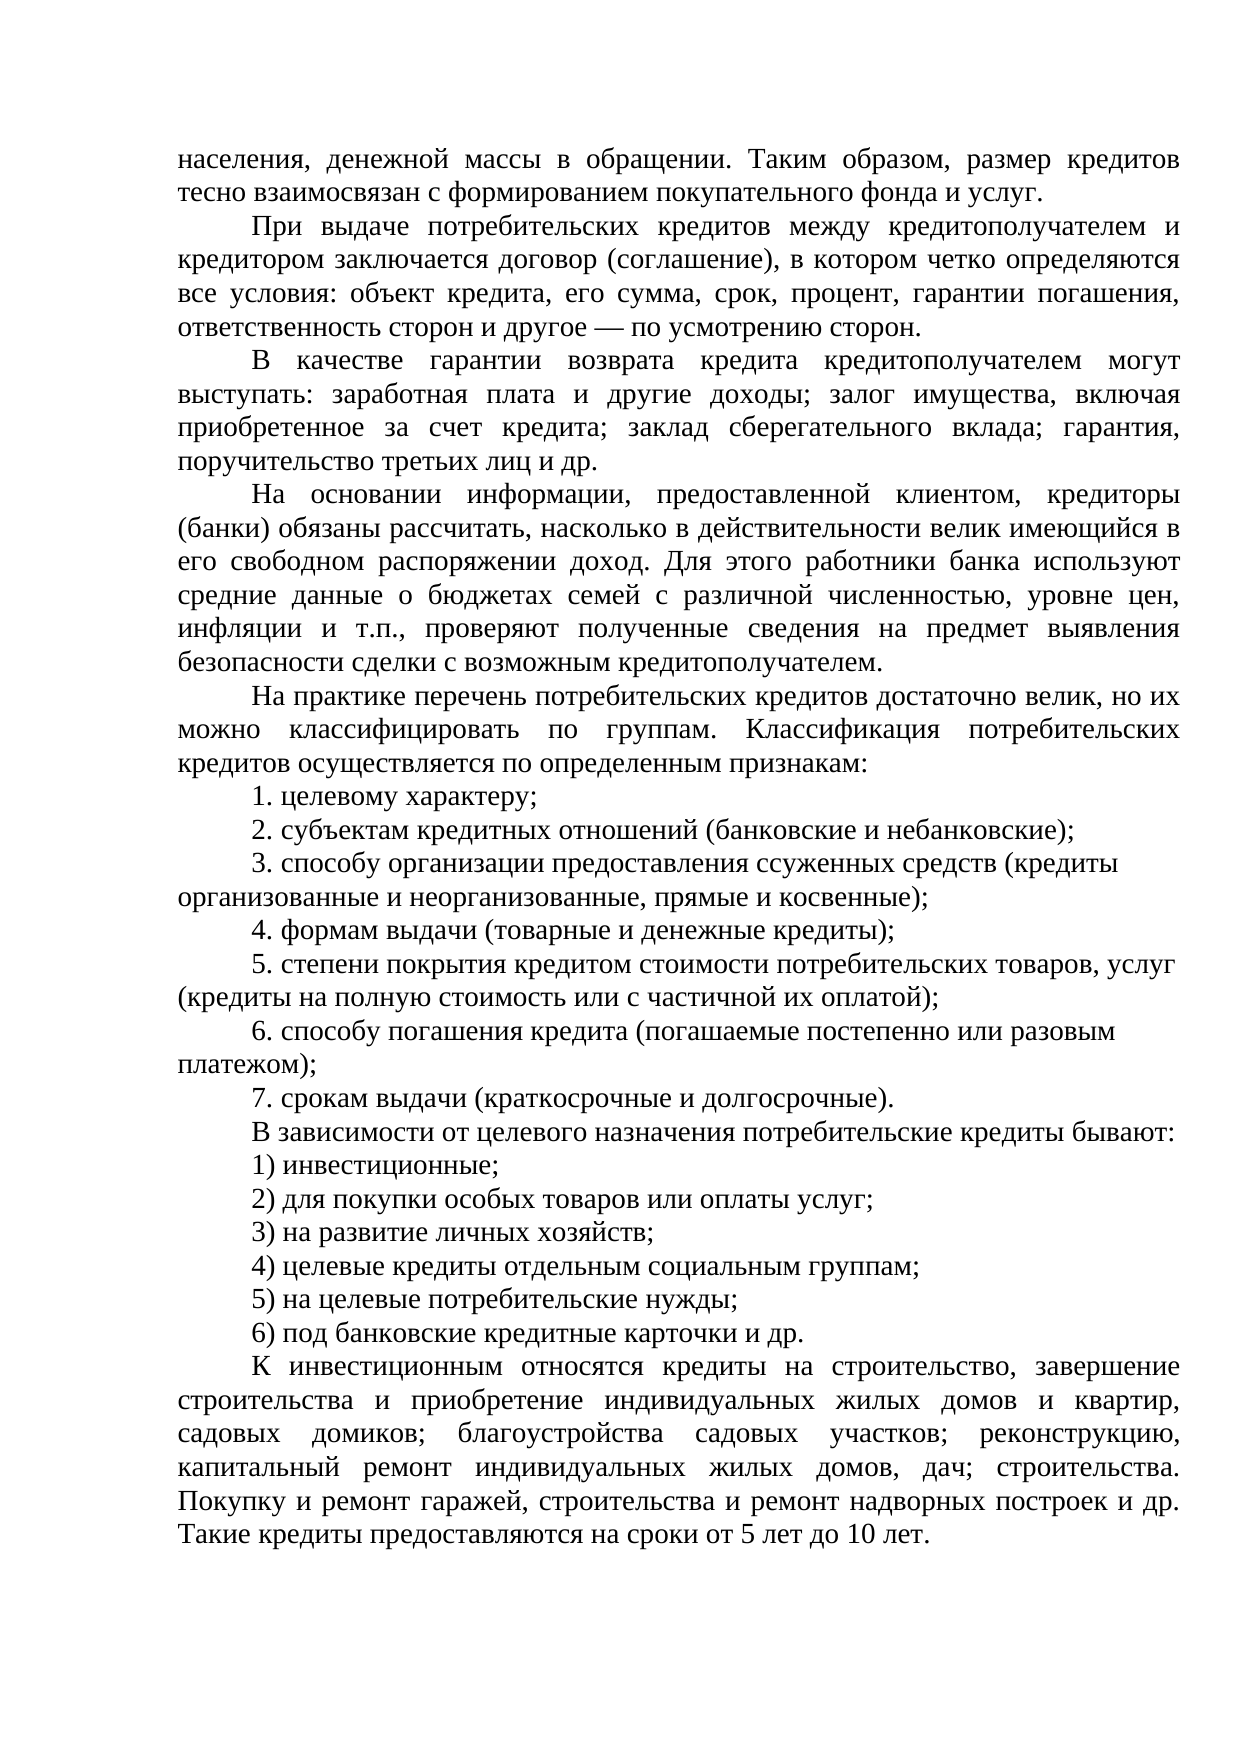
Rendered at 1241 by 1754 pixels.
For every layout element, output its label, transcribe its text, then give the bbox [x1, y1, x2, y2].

text 1) инвестиционные; [177, 1147, 1181, 1181]
text 3) на развитие личных хозяйств; [177, 1214, 1181, 1248]
list степени покрытия кредитом стоимости потребительских товаров, услуг (кредиты на полную стоимость или с частичной их оплатой); [177, 946, 1181, 1013]
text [177, 141, 1181, 208]
text На практике перечень потребительских кредитов достаточно велик, но их можно классифицировать по группам. Классификация потребительских кредитов осуществляется по определенным признакам: [177, 678, 1181, 778]
text 5) на целевые потребительские нужды; [177, 1281, 1181, 1315]
text При выдаче потребительских кредитов между кредитополучателем и кредитором заключается договор (соглашение), в котором четко определяются все условия: объект кредита, его сумма, срок, процент, гарантии погашения, ответственность сторон и другое — по усмотрению сторон. [177, 208, 1181, 342]
list способу организации предоставления ссуженных средств (кредиты организованные и неорганизованные, прямые и косвенные); [177, 845, 1181, 912]
text 6) под банковские кредитные карточки и др. [177, 1315, 1181, 1348]
text К инвестиционным относятся кредиты на строительство, завершение строительства и приобретение индивидуальных жилых домов и квартир, садовых домиков; благоустройства садовых участков; реконструкцию, капитальный ремонт индивидуальных жилых домов, дач; строительства. Покупку и ремонт гаражей, строительства и ремонт надворных построек и др. Такие кредиты предоставляются на сроки от 5 лет до 10 лет. [177, 1348, 1181, 1550]
text 2) для покупки особых товаров или оплаты услуг; [177, 1181, 1181, 1214]
list формам выдачи (товарные и денежные кредиты); [177, 912, 1181, 946]
text В зависимости от целевого назначения потребительские кредиты бывают: [177, 1114, 1181, 1147]
list субъектам кредитных отношений (банковские и небанковские); [177, 812, 1181, 845]
text В качестве гарантии возврата кредита кредитополучателем могут выступать: заработная плата и другие доходы; залог имущества, включая приобретенное за счет кредита; заклад сберегательного вклада; гарантия, поручительство третьих лиц и др. [177, 342, 1181, 476]
list способу погашения кредита (погашаемые постепенно или разовым платежом); [177, 1013, 1181, 1080]
subtitle целевому характеру; [177, 778, 1181, 812]
text 4) целевые кредиты отдельным социальным группам; [177, 1248, 1181, 1281]
text На основании информации, предоставленной клиентом, кредиторы (банки) обязаны рассчитать, насколько в действительности велик имеющийся в его свободном распоряжении доход. Для этого работники банка используют средние данные о бюджетах семей с различной численностью, уровне цен, инфляции и т.п., проверяют полученные сведения на предмет выявления безопасности сделки с возможным кредитополучателем. [177, 476, 1181, 678]
list срокам выдачи (краткосрочные и долгосрочные). [177, 1080, 1181, 1114]
